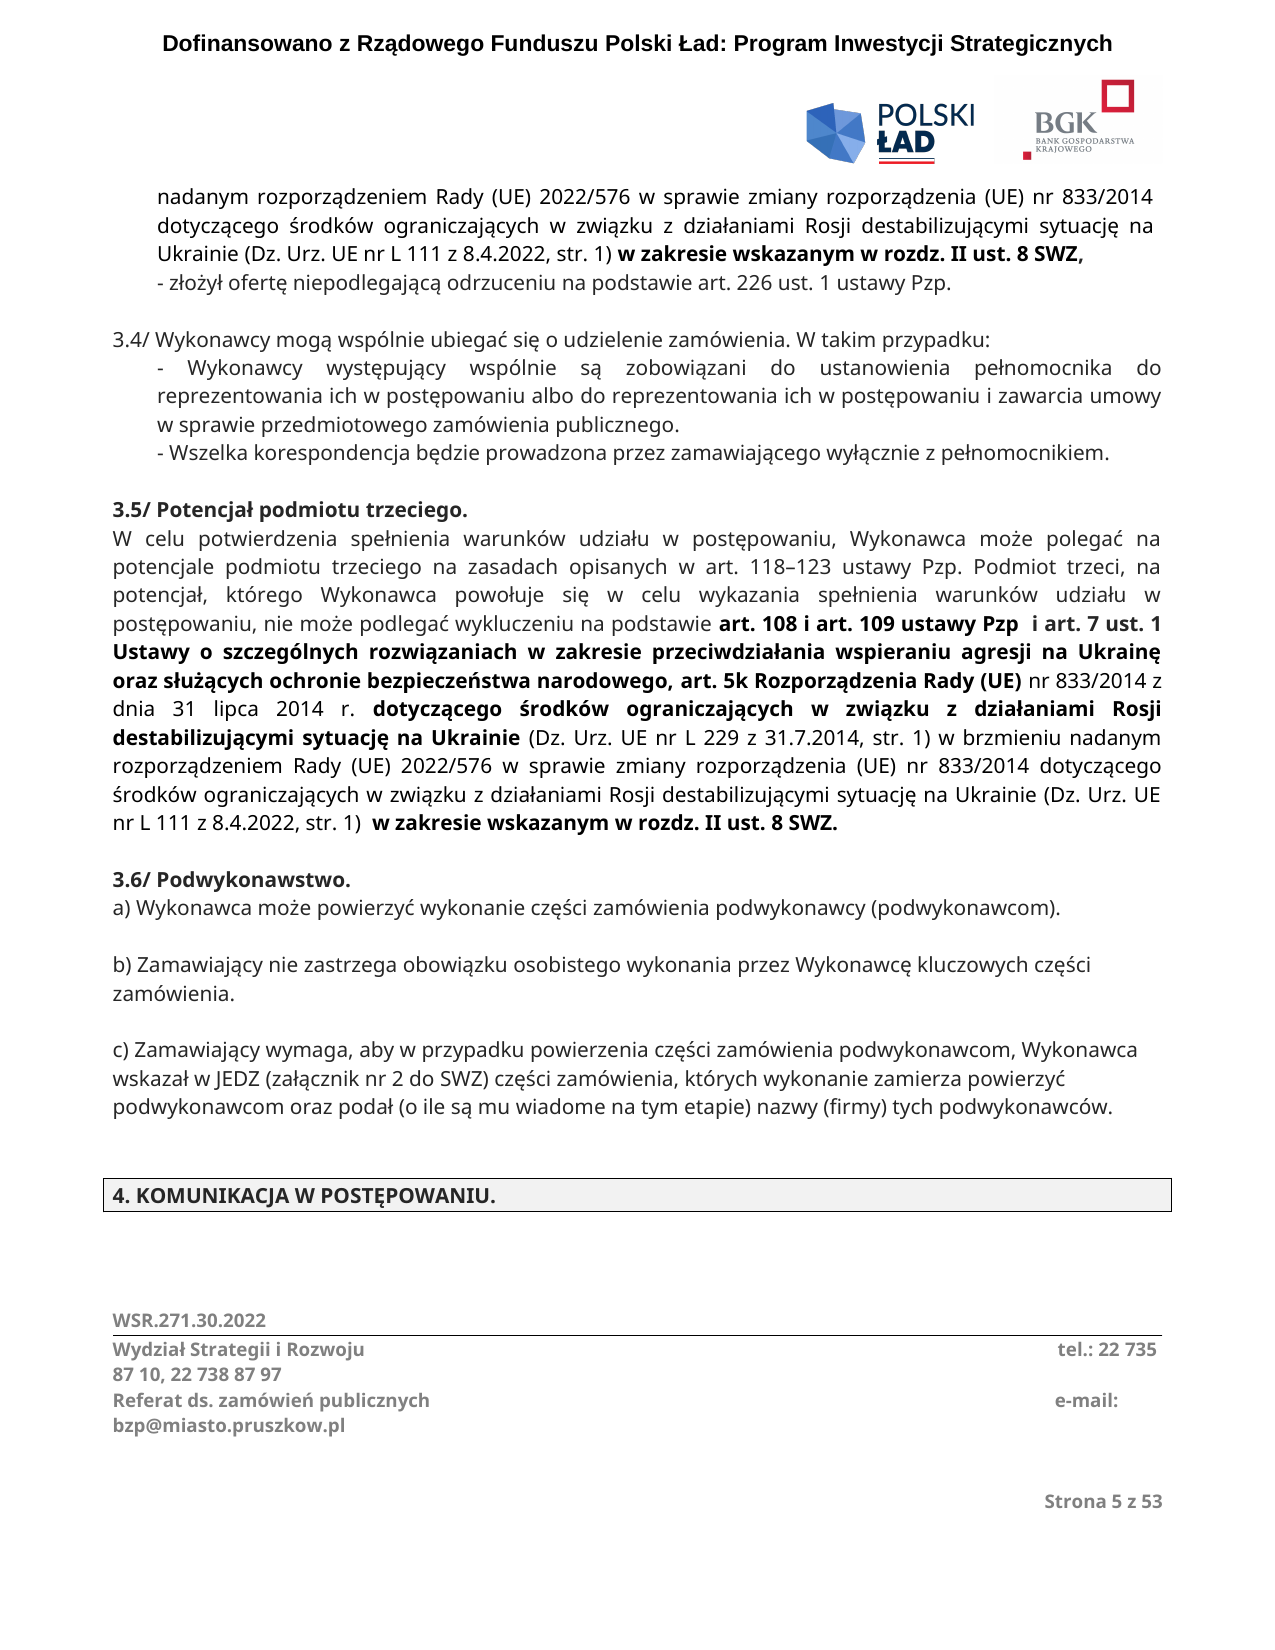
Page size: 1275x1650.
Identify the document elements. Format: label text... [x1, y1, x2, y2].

text - Wykonawcy występujący wspólnie są zobowiązani do ustanowienia pełnomocnika do reprezentowania ich w postępowaniu albo do reprezentowania ich w postępowaniu i zawarcia umowy w sprawie przedmiotowego zamówienia publicznego. [157, 353, 1162, 438]
text c) Zamawiający wymaga, aby w przypadku powierzenia części zamówienia podwykonawcom, Wykonawca wskazał w JEDZ (załącznik nr 2 do SWZ) części zamówienia, których wykonanie zamierza powierzyć podwykonawcom oraz podał (o ile są mu wiadome na tym etapie) nazwy (firmy) tych podwykonawców. [112, 1036, 1162, 1121]
text 3.6/ Podwykonawstwo. [112, 865, 1162, 893]
text - złożył ofertę niepodlegającą odrzuceniu na podstawie art. 226 ust. 1 ustawy Pzp. [157, 268, 1162, 296]
text a) Wykonawca może powierzyć wykonanie części zamówienia podwykonawcy (podwykonawcom). [112, 893, 1162, 922]
text - Wszelka korespondencja będzie prowadzona przez zamawiającego wyłącznie z pełnomocnikiem. [157, 438, 1162, 467]
picture [994, 75, 1163, 164]
picture [806, 103, 974, 164]
text b) Zamawiający nie zastrzega obowiązku osobistego wykonania przez Wykonawcę kluczowych części zamówienia. [112, 950, 1162, 1007]
text W celu potwierdzenia spełnienia warunków udziału w postępowaniu, Wykonawca może polegać na potencjale podmiotu trzeciego na zasadach opisanych w art. 118–123 ustawy Pzp. Podmiot trzeci, na potencjał, którego Wykonawca powołuje się w celu wykazania spełnienia warunków udziału w postępowaniu, nie może podlegać wykluczeniu na podstawie art. 108 i art. 109 ustawy Pzp i art. 7 ust. 1 Ustawy o szczególnych rozwiązaniach w zakresie przeciwdziałania wspieraniu agresji na Ukrainę oraz służących ochronie bezpieczeństwa narodowego, art. 5k Rozporządzenia Rady (UE) nr 833/2014 z dnia 31 lipca 2014 r. dotyczącego środków ograniczających w związku z działaniami Rosji destabilizującymi sytuację na Ukrainie (Dz. Urz. UE nr L 229 z 31.7.2014, str. 1) w brzmieniu nadanym rozporządzeniem Rady (UE) 2022/576 w sprawie zmiany rozporządzenia (UE) nr 833/2014 dotyczącego środków ograniczających w związku z działaniami Rosji destabilizującymi sytuację na Ukrainie (Dz. Urz. UE nr L 111 z 8.4.2022, str. 1) w zakresie wskazanym w rozdz. II ust. 8 SWZ. [112, 524, 1162, 837]
text 3.4/ Wykonawcy mogą wspólnie ubiegać się o udzielenie zamówienia. W takim przypadku: [112, 325, 1162, 353]
text 4. KOMUNIKACJA W POSTĘPOWANIU. [104, 1179, 1171, 1211]
text 3.5/ Potencjał podmiotu trzeciego. [112, 495, 1162, 524]
